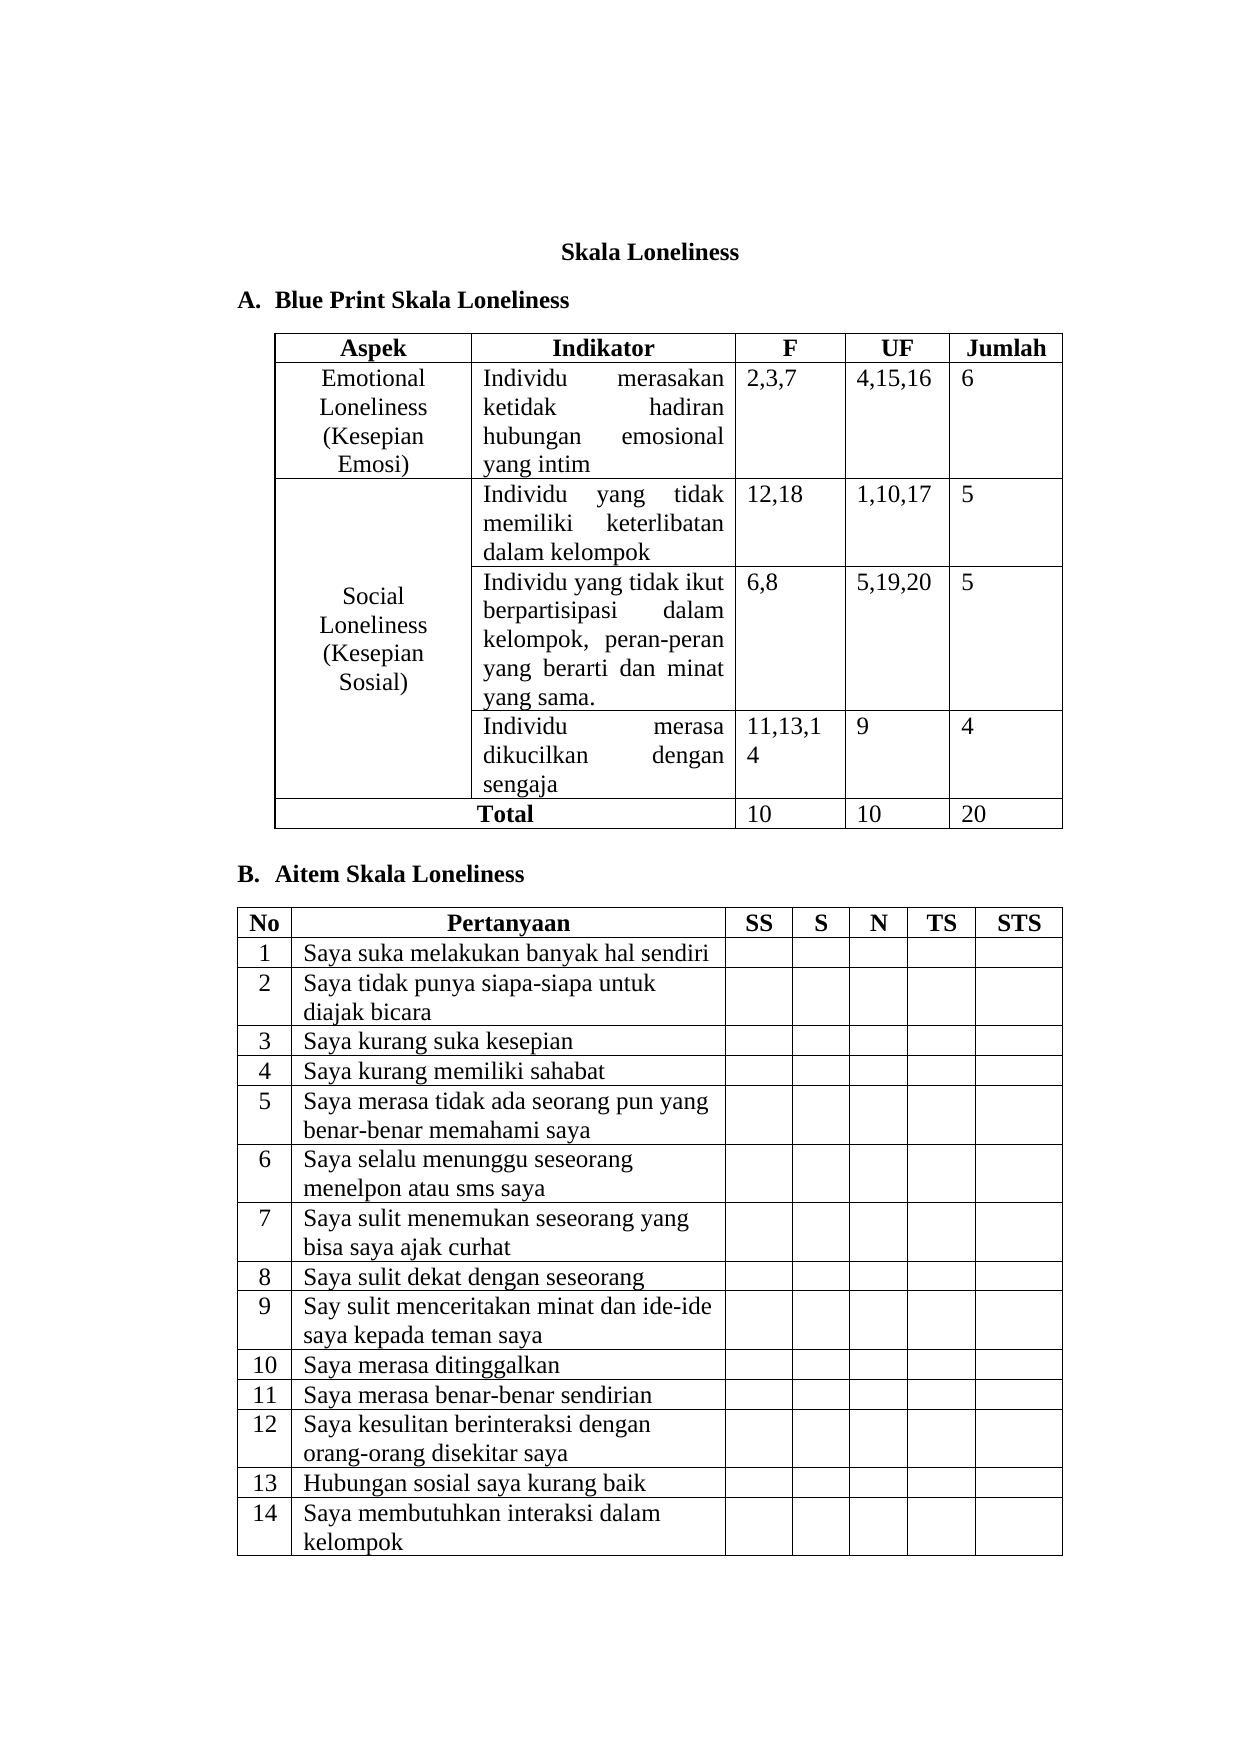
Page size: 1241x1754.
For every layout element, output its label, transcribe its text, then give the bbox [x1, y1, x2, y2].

table_cell [793, 1026, 849, 1055]
table_cell 8 [238, 1262, 291, 1290]
table_cell 10 [846, 799, 949, 827]
table_cell [976, 1203, 1062, 1261]
table_cell [850, 968, 907, 1025]
table_cell 12,18 [736, 479, 845, 566]
table_cell [908, 1086, 975, 1143]
table_header STS [976, 908, 1062, 937]
table_cell Individu yang tidak memiliki keterlibatan dalam kelompok [472, 479, 735, 566]
table_cell 6 [950, 363, 1062, 478]
table_cell [976, 1026, 1062, 1055]
table_cell 5 [950, 567, 1062, 710]
table_cell [908, 1262, 975, 1290]
table_cell Saya sulit menemukan seseorang yang bisa saya ajak curhat [292, 1203, 725, 1261]
table_cell [976, 968, 1062, 1025]
table_cell [976, 1410, 1062, 1467]
table_cell 20 [950, 799, 1062, 827]
table_cell [793, 1468, 849, 1497]
table_header SS [726, 908, 792, 937]
table_cell [793, 1350, 849, 1379]
table_cell 12 [238, 1410, 291, 1467]
table_cell 11 [238, 1380, 291, 1408]
table_cell [726, 1350, 792, 1379]
table_cell Saya selalu menunggu seseorang menelpon atau sms saya [292, 1145, 725, 1202]
table_cell [793, 1498, 849, 1555]
table_cell [850, 1086, 907, 1143]
table_cell [793, 1145, 849, 1202]
table_cell [850, 1468, 907, 1497]
table_cell 2,3,7 [736, 363, 845, 478]
table_cell 1 [238, 938, 291, 967]
table_cell 5 [950, 479, 1062, 566]
table_cell [793, 1056, 849, 1085]
table_header UF [846, 334, 949, 362]
table_cell [726, 1026, 792, 1055]
table_cell [908, 938, 975, 967]
table_cell [726, 1056, 792, 1085]
table_cell 6,8 [736, 567, 845, 710]
table_cell [850, 1262, 907, 1290]
table_cell 4,15,16 [846, 363, 949, 478]
table_cell 4 [950, 711, 1062, 798]
table_header Pertanyaan [292, 908, 725, 937]
table_cell [976, 1498, 1062, 1555]
table_cell Individu yang tidak ikut berpartisipasi dalam kelompok, peran-peran yang berarti dan minat yang sama. [472, 567, 735, 710]
table_header F [736, 334, 845, 362]
table_cell [726, 1291, 792, 1349]
table_cell [850, 1498, 907, 1555]
table_cell [726, 1203, 792, 1261]
table_cell 13 [238, 1468, 291, 1497]
table_cell [908, 1410, 975, 1467]
table_cell Saya tidak punya siapa-siapa untuk diajak bicara [292, 968, 725, 1025]
table_cell Say sulit menceritakan minat dan ide-ide saya kepada teman saya [292, 1291, 725, 1349]
table_cell [793, 968, 849, 1025]
table_cell [908, 1026, 975, 1055]
table_cell [850, 1203, 907, 1261]
table_cell 6 [238, 1145, 291, 1202]
list Blue Print Skala Loneliness [237, 285, 1063, 313]
table_cell 2 [238, 968, 291, 1025]
table_header Jumlah [950, 334, 1062, 362]
table_cell [908, 1350, 975, 1379]
text Skala Loneliness [237, 237, 1063, 266]
table_cell Saya kurang memiliki sahabat [292, 1056, 725, 1085]
table_cell [976, 1350, 1062, 1379]
table_cell [908, 1498, 975, 1555]
table_cell Social Loneliness (Kesepian Sosial) [276, 479, 471, 798]
table_cell [726, 968, 792, 1025]
table_header S [793, 908, 849, 937]
table_cell 9 [238, 1291, 291, 1349]
table_cell Saya kurang suka kesepian [292, 1026, 725, 1055]
table_cell [793, 1410, 849, 1467]
table_cell [976, 1468, 1062, 1497]
table_cell [976, 1145, 1062, 1202]
table_cell 5,19,20 [846, 567, 949, 710]
table_cell [793, 1262, 849, 1290]
table_cell [908, 1291, 975, 1349]
table_cell [726, 1498, 792, 1555]
table_cell [850, 1291, 907, 1349]
table_cell 7 [238, 1203, 291, 1261]
table_header No [238, 908, 291, 937]
table_cell [850, 1056, 907, 1085]
table_cell [726, 1262, 792, 1290]
table_cell [726, 1410, 792, 1467]
table_cell Saya kesulitan berinteraksi dengan orang-orang disekitar saya [292, 1410, 725, 1467]
table_cell [908, 1145, 975, 1202]
list Aitem Skala Loneliness [237, 859, 1063, 888]
table_cell 1,10,17 [846, 479, 949, 566]
table_cell 9 [846, 711, 949, 798]
table_cell [850, 1026, 907, 1055]
table_cell [793, 938, 849, 967]
table_cell [976, 1056, 1062, 1085]
table_cell [793, 1086, 849, 1143]
table_cell Saya merasa ditinggalkan [292, 1350, 725, 1379]
table_cell 3 [238, 1026, 291, 1055]
table_cell [793, 1380, 849, 1408]
table_header Aspek [276, 334, 471, 362]
table_cell [726, 938, 792, 967]
table_cell [908, 968, 975, 1025]
table_cell [976, 1086, 1062, 1143]
table_cell [850, 1350, 907, 1379]
table_header TS [908, 908, 975, 937]
table_cell 5 [238, 1086, 291, 1143]
table_cell [908, 1468, 975, 1497]
table_cell Saya membutuhkan interaksi dalam kelompok [292, 1498, 725, 1555]
table_cell [850, 1145, 907, 1202]
table_cell [908, 1380, 975, 1408]
table_cell 14 [238, 1498, 291, 1555]
table_cell [726, 1086, 792, 1143]
table_cell Saya suka melakukan banyak hal sendiri [292, 938, 725, 967]
table_cell [726, 1145, 792, 1202]
table_cell [850, 1410, 907, 1467]
table_cell [976, 1262, 1062, 1290]
table_cell [726, 1468, 792, 1497]
table_header N [850, 908, 907, 937]
table_cell [908, 1056, 975, 1085]
table_cell Saya merasa tidak ada seorang pun yang benar-benar memahami saya [292, 1086, 725, 1143]
table_cell 11,13,14 [736, 711, 845, 798]
table_cell [793, 1291, 849, 1349]
table_cell Saya sulit dekat dengan seseorang [292, 1262, 725, 1290]
table_cell Individu merasakan ketidak hadiran hubungan emosional yang intim [472, 363, 735, 478]
table_cell [850, 1380, 907, 1408]
table_cell [976, 1291, 1062, 1349]
table_cell [976, 938, 1062, 967]
table_cell [850, 938, 907, 967]
table_header Indikator [472, 334, 735, 362]
table_cell [726, 1380, 792, 1408]
table_cell [976, 1380, 1062, 1408]
table_cell Total [276, 799, 735, 827]
table_cell Saya merasa benar-benar sendirian [292, 1380, 725, 1408]
table_cell Emotional Loneliness (Kesepian Emosi) [276, 363, 471, 478]
table_cell [793, 1203, 849, 1261]
table_cell [908, 1203, 975, 1261]
table_cell 10 [736, 799, 845, 827]
table_cell 4 [238, 1056, 291, 1085]
table_cell 10 [238, 1350, 291, 1379]
table_cell Hubungan sosial saya kurang baik [292, 1468, 725, 1497]
table_cell Individu merasa dikucilkan dengan sengaja [472, 711, 735, 798]
